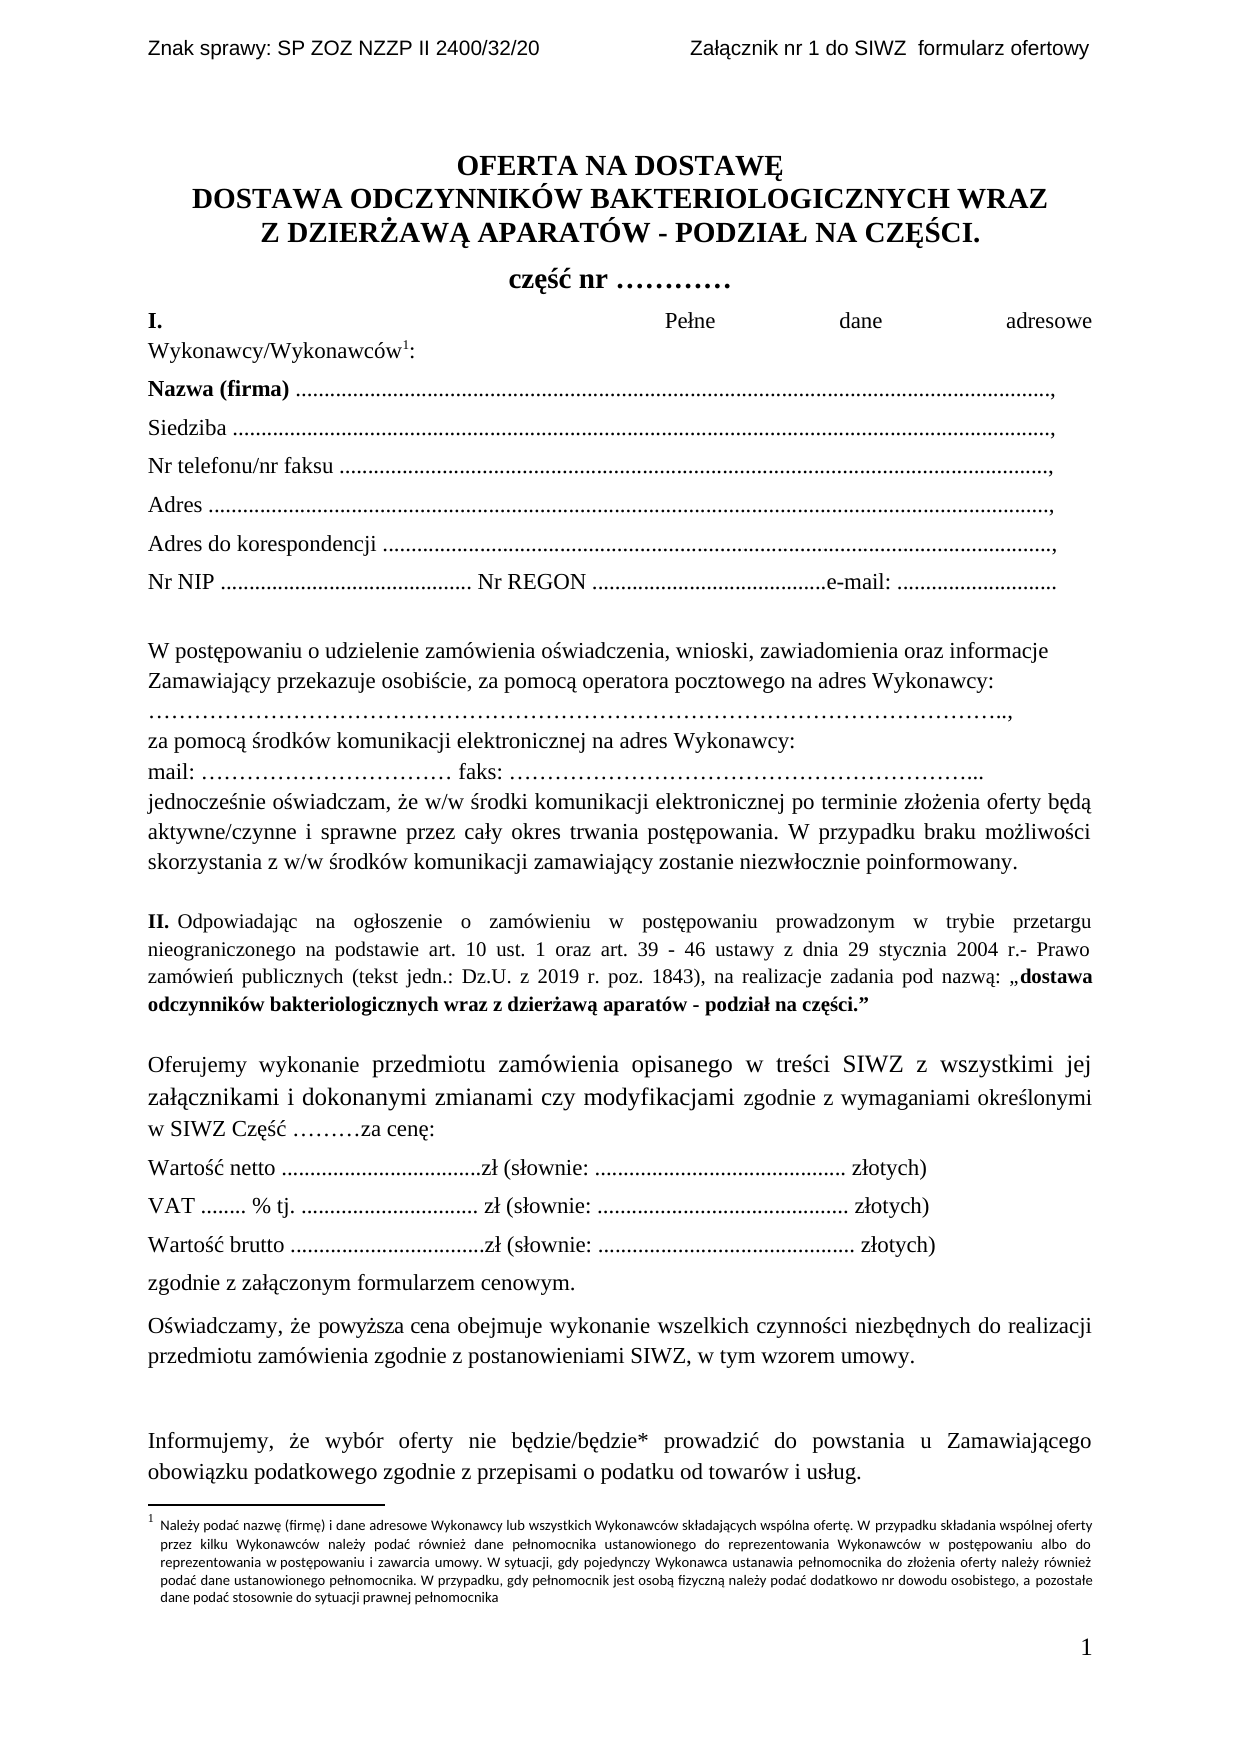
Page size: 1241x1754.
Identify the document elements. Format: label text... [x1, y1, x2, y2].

text Siedziba ..............................................................................................................................................., [148, 414, 1093, 440]
text jednocześnie oświadczam, że w/w środki komunikacji elektronicznej po terminie złożenia oferty będą aktywne/czynne i sprawne przez cały okres trwania postępowania. W przypadku braku możliwości skorzystania z w/w środków komunikacji zamawiający zostanie niezwłocznie poinformowany. [148, 788, 1093, 875]
text Informujemy, że wybór oferty nie będzie/będzie* prowadzić do powstania u Zamawiającego obowiązku podatkowego zgodnie z przepisami o podatku od towarów i usług. [148, 1428, 1093, 1484]
text Oświadczamy, że powyższa cena obejmuje wykonanie wszelkich czynności niezbędnych do realizacji przedmiotu zamówienia zgodnie z postanowieniami SIWZ, w tym wzorem umowy. [148, 1312, 1093, 1368]
text OFERTA NA DOSTAWĘ [148, 148, 1093, 181]
text Nazwa (firma) ...................................................................................................................................., [148, 376, 1093, 402]
text DOSTAWA ODCZYNNIKÓW BAKTERIOLOGICZNYCH WRAZ Z DZIERŻAWĄ APARATÓW - PODZIAŁ NA CZĘŚCI. [148, 181, 1093, 248]
text Oferujemy wykonanie przedmiotu zamówienia opisanego w treści SIWZ z wszystkimi jej załącznikami i dokonanymi zmianami czy modyfikacjami zgodnie z wymaganiami określonymi w SIWZ Część ………za cenę: [148, 1049, 1093, 1141]
text część nr ………… [148, 261, 1093, 294]
text Adres do korespondencji ....................................................................................................................., [148, 530, 1093, 556]
text Adres ..................................................................................................................................................., [148, 491, 1093, 517]
subtitle Odpowiadając na ogłoszenie o zamówieniu w postępowaniu prowadzonym w trybie przetargu nieograniczonego na podstawie art. 10 ust. 1 oraz art. 39 - 46 ustawy z dnia 29 stycznia 2004 r.- Prawo zamówień publicznych (tekst jedn.: Dz.U. z 2019 r. poz. 1843), na realizacje zadania pod nazwą: „dostawa odczynników bakteriologicznych wraz z dzierżawą aparatów - podział na części.” [148, 909, 1093, 1016]
text Nr telefonu/nr faksu ............................................................................................................................, [148, 453, 1093, 479]
subtitle Pełne dane adresowe Wykonawcy/Wykonawców: [148, 307, 1093, 363]
text Wartość brutto ..................................zł (słownie: ............................................. złotych) [148, 1231, 1093, 1257]
text VAT ........ % tj. ............................... zł (słownie: ............................................ złotych) [148, 1192, 1093, 1218]
text mail: …………………………… faks: ……………………………………………………... [148, 758, 1093, 784]
text zgodnie z załączonym formularzem cenowym. [148, 1269, 1093, 1296]
text W postępowaniu o udzielenie zamówienia oświadczenia, wnioski, zawiadomienia oraz informacje Zamawiający przekazuje osobiście, za pomocą operatora pocztowego na adres Wykonawcy: ………………………………………………………………………………………………….., [148, 637, 1093, 724]
text Wartość netto ...................................zł (słownie: ............................................ złotych) [148, 1154, 1093, 1180]
text za pomocą środków komunikacji elektronicznej na adres Wykonawcy: [148, 728, 1093, 754]
text Nr NIP ............................................ Nr REGON .........................................e-mail: ............................ [148, 568, 1093, 594]
